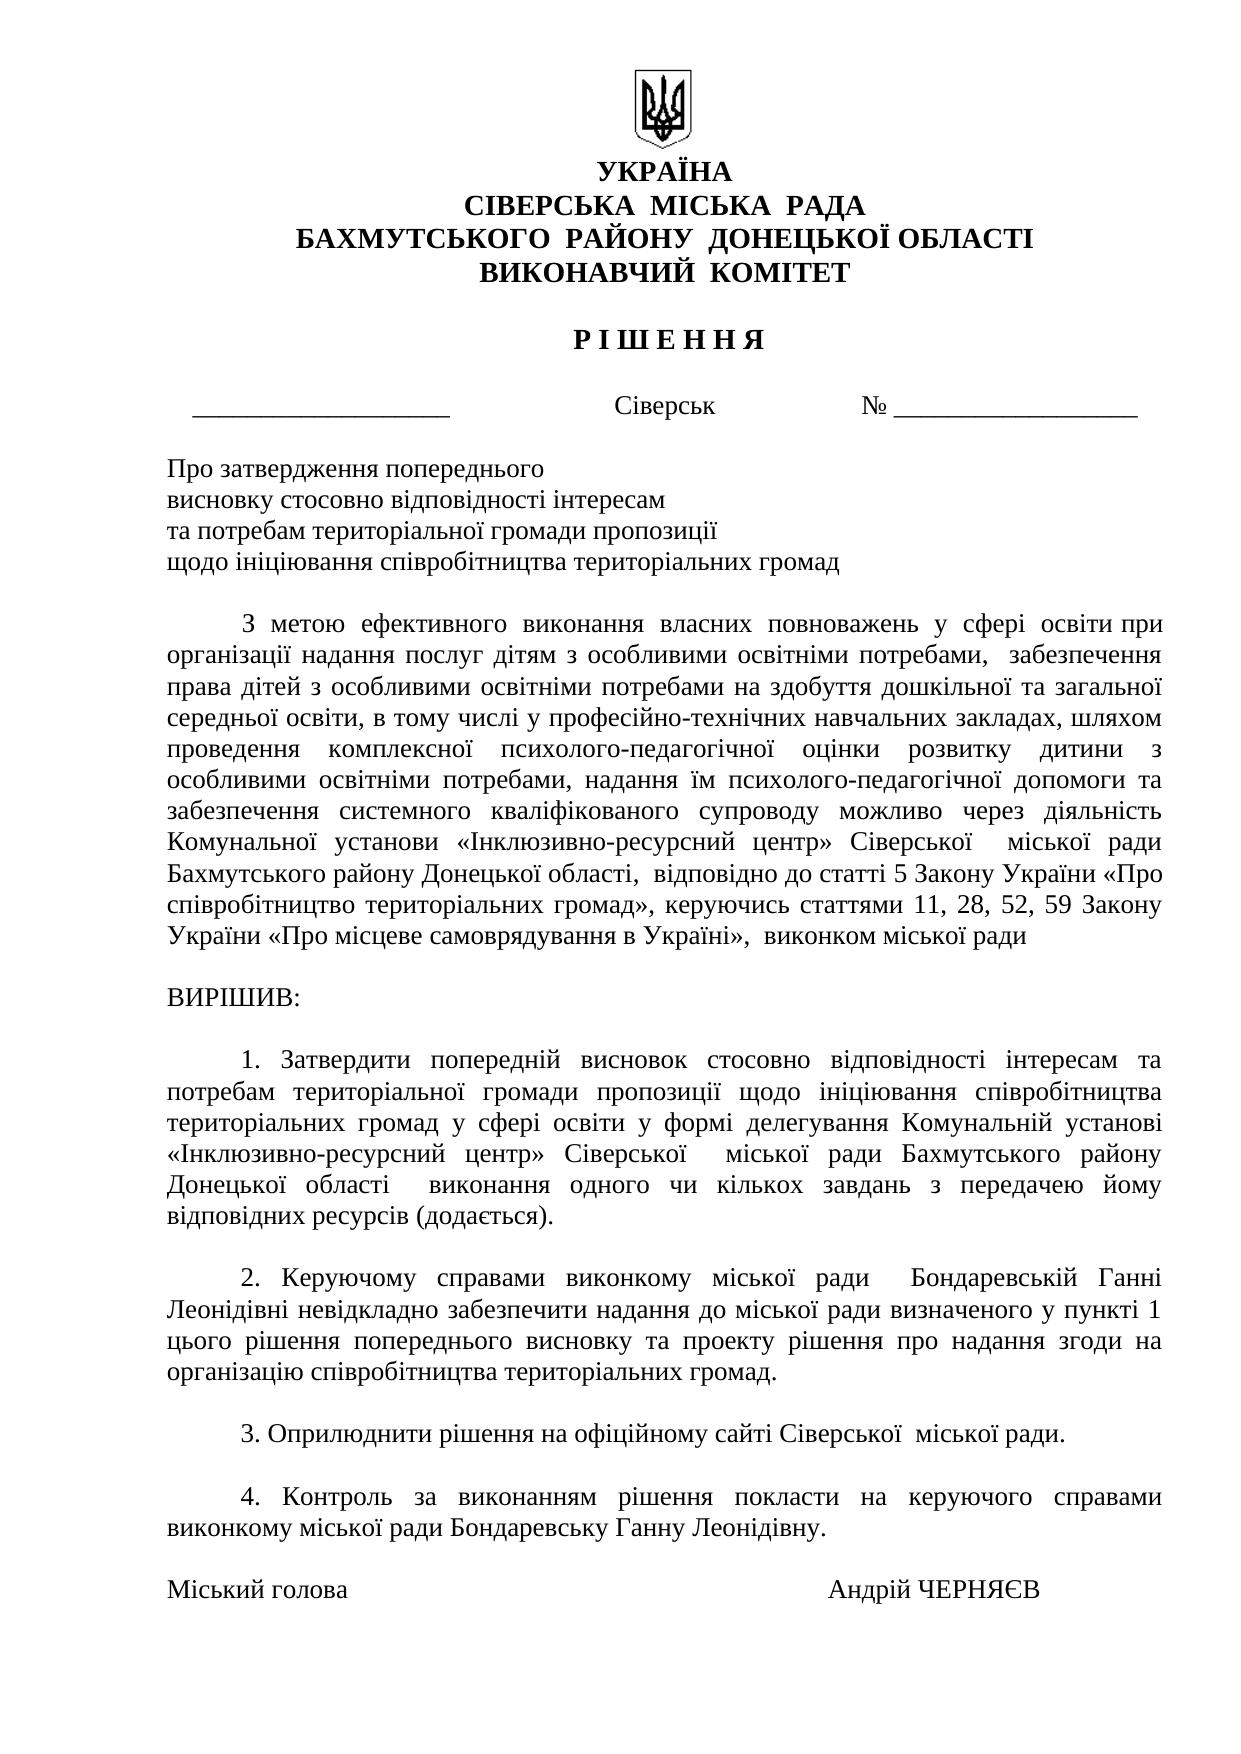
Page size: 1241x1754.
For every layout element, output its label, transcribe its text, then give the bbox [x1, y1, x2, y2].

text щодо ініціювання співробітництва територіальних громад [167, 545, 1163, 576]
table_header № __________________ [826, 389, 1149, 421]
text 1. Затвердити попередній висновок стосовно відповідності інтересам та потребам територіальної громади пропозиції щодо ініціювання співробітництва територіальних громад у сфері освіти у формі делегування Комунальній установі «Інклюзивно-ресурсний центр» Сіверської міської ради Бахмутського району Донецької області виконання одного чи кількох завдань з передачею йому відповідних ресурсів (додається). [167, 1043, 1163, 1199]
text СІВЕРСЬКА МІСЬКА РАДА [167, 188, 1163, 222]
table_header Сіверськ [504, 389, 826, 421]
text Р І Ш Е Н Н Я [167, 322, 1163, 356]
text висновку стосовно відповідності інтересам [167, 483, 1163, 514]
text З метою ефективного виконання власних повноважень у сфері освіти при організації надання послуг дітям з особливими освітніми потребами, забезпечення права дітей з особливими освітніми потребами на здобуття дошкільної та загальної середньої освіти, в тому числі у професійно-технічних навчальних закладах, шляхом проведення комплексної психолого-педагогічної оцінки розвитку дитини з особливими освітніми потребами, надання їм психолого-педагогічної допомоги та забезпечення системного кваліфікованого супроводу можливо через діяльність Комунальної установи «Інклюзивно-ресурсний центр» Сіверської міської ради Бахмутського району Донецької області, відповідно до статті 5 Закону України «Про співробітництво територіальних громад», керуючись статтями 11, 28, 52, 59 Закону України «Про місцеве самоврядування в Україні», виконком міської ради [167, 607, 1163, 950]
text БАХМУТСЬКОГО РАЙОНУ ДОНЕЦЬКОЇ ОБЛАСТІ [167, 222, 1163, 255]
text 2. Керуючому справами виконкому міської ради Бондаревській Ганні Леонідівні невідкладно забезпечити надання до міської ради визначеного у пункті 1 цього рішення попереднього висновку та проекту рішення про надання згоди на організацію співробітництва територіальних громад. [167, 1262, 1163, 1386]
text 3. Оприлюднити рішення на офіційному сайті Сіверської міської ради. [167, 1417, 1163, 1448]
text ВИРІШИВ: [167, 981, 1163, 1012]
text Міський голова Андрій ЧЕРНЯЄВ [167, 1573, 1163, 1604]
text 4. Контроль за виконанням рішення покласти на керуючого справами виконкому міської ради Бондаревську Ганну Леонідівну. [167, 1479, 1163, 1542]
text та потребам територіальної громади пропозиції [167, 514, 1163, 545]
table_header ___________________ [181, 389, 503, 421]
text УКРАЇНА [165, 154, 1163, 188]
text ВИКОНАВЧИЙ КОМІТЕТ [167, 255, 1163, 289]
text Про затвердження попереднього [167, 452, 1163, 483]
